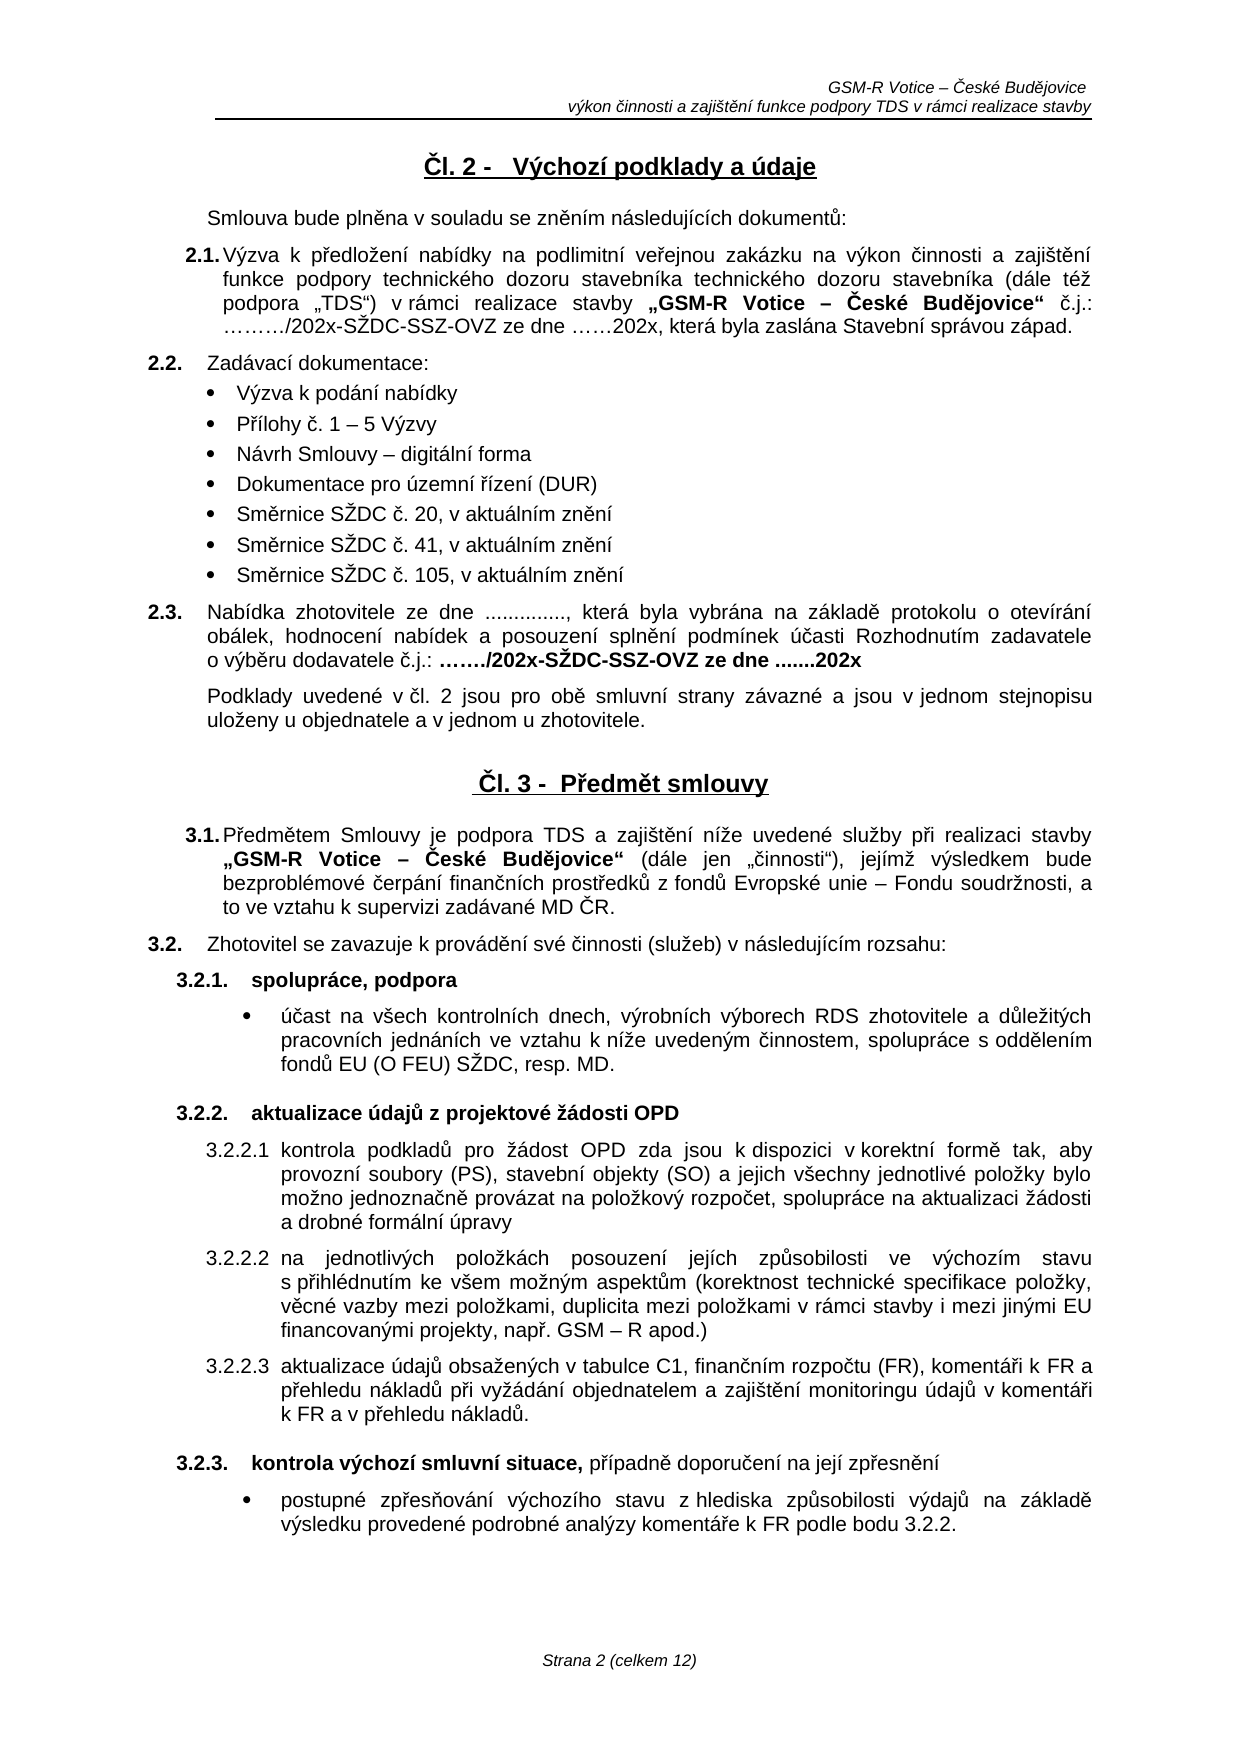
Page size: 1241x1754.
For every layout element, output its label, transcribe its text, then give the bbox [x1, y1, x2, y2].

list spolupráce, podpora [176, 968, 1092, 992]
text Smlouva bude plněna v souladu se zněním následujících dokumentů: [207, 206, 1092, 230]
list Návrh Smlouvy – digitální forma [207, 442, 1092, 466]
list kontrola podkladů pro žádost OPD zda jsou k dispozici v korektní formě tak, aby provozní soubory (PS), stavební objekty (SO) a jejich všechny jednotlivé položky bylo možno jednoznačně provázat na položkový rozpočet, spolupráce na aktualizaci žádosti a drobné formální úpravy [206, 1138, 1092, 1233]
list Výzva k podání nabídky [207, 381, 1092, 405]
list Směrnice SŽDC č. 41, v aktuálním znění [207, 533, 1092, 557]
list Předmětem Smlouvy je podpora TDS a zajištění níže uvedené služby při realizaci stavby „GSM-R Votice – České Budějovice“ (dále jen „činnosti“), jejímž výsledkem bude bezproblémové čerpání finančních prostředků z fondů Evropské unie – Fondu soudržnosti, a to ve vztahu k supervizi zadávané MD ČR. [185, 823, 1092, 919]
list Směrnice SŽDC č. 105, v aktuálním znění [207, 563, 1092, 587]
list Zadávací dokumentace: [148, 351, 1092, 375]
subtitle Čl. 3 - Předmět smlouvy [148, 769, 1092, 798]
list aktualizace údajů z projektové žádosti OPD [176, 1101, 1092, 1125]
list Přílohy č. 1 – 5 Výzvy [207, 411, 1092, 435]
list Zhotovitel se zavazuje k provádění své činnosti (služeb) v následujícím rozsahu: [148, 931, 1092, 955]
list kontrola výchozí smluvní situace, případně doporučení na její zpřesnění [176, 1451, 1092, 1475]
text Čl. 2 - Výchozí podklady a údaje [148, 152, 1092, 181]
text Podklady uvedené v čl. 2 jsou pro obě smluvní strany závazné a jsou v jednom stejnopisu uloženy u objednatele a v jednom u zhotovitele. [207, 684, 1092, 732]
list Nabídka zhotovitele ze dne .............., která byla vybrána na základě protokolu o otevírání obálek, hodnocení nabídek a posouzení splnění podmínek účasti Rozhodnutím zadavatele o výběru dodavatele č.j.: ……./202x-SŽDC-SSZ-OVZ ze dne .......202x [148, 599, 1092, 671]
list na jednotlivých položkách posouzení jejích způsobilosti ve výchozím stavu s přihlédnutím ke všem možným aspektům (korektnost technické specifikace položky, věcné vazby mezi položkami, duplicita mezi položkami v rámci stavby i mezi jinými EU financovanými projekty, např. GSM – R apod.) [206, 1246, 1092, 1342]
list Směrnice SŽDC č. 20, v aktuálním znění [207, 502, 1092, 526]
list postupné zpřesňování výchozího stavu z hlediska způsobilosti výdajů na základě výsledku provedené podrobné analýzy komentáře k FR podle bodu 3.2.2. [243, 1488, 1092, 1536]
list účast na všech kontrolních dnech, výrobních výborech RDS zhotovitele a důležitých pracovních jednáních ve vztahu k níže uvedeným činnostem, spolupráce s oddělením fondů EU (O FEU) SŽDC, resp. MD. [243, 1004, 1092, 1076]
list Dokumentace pro územní řízení (DUR) [207, 472, 1092, 496]
list Výzva k předložení nabídky na podlimitní veřejnou zakázku na výkon činnosti a zajištění funkce podpory technického dozoru stavebníka technického dozoru stavebníka (dále též podpora „TDS“) v rámci realizace stavby „GSM-R Votice – České Budějovice“ č.j.: ………/202x-SŽDC-SSZ-OVZ ze dne ……202x, která byla zaslána Stavební správou západ. [185, 242, 1092, 338]
list aktualizace údajů obsažených v tabulce C1, finančním rozpočtu (FR), komentáři k FR a přehledu nákladů při vyžádání objednatelem a zajištění monitoringu údajů v komentáři k FR a v přehledu nákladů. [206, 1354, 1092, 1426]
